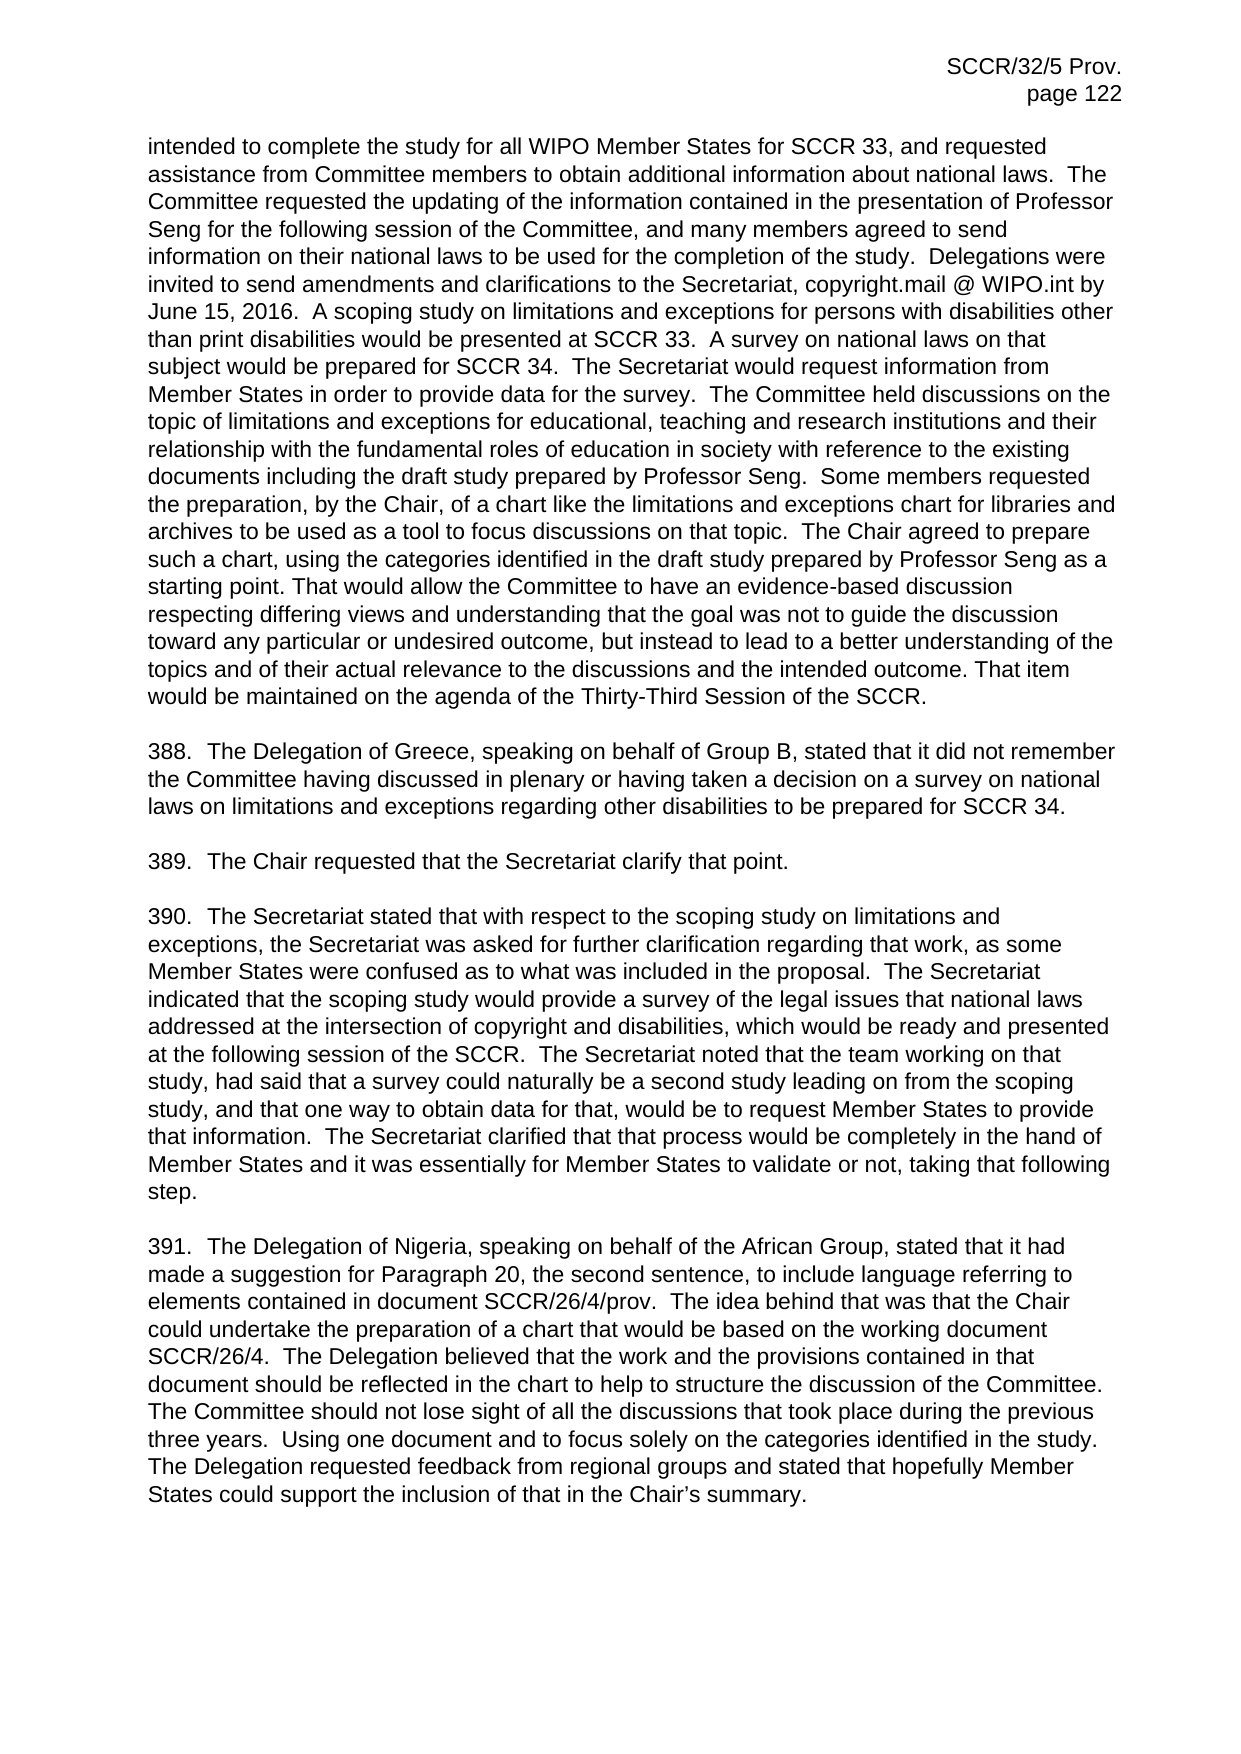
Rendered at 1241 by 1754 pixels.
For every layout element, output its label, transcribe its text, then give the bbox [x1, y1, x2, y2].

list The Chair requested that the Secretariat clarify that point. [148, 847, 1122, 875]
list The Delegation of Greece, speaking on behalf of Group B, stated that it did not remember the Committee having discussed in plenary or having taken a decision on a survey on national laws on limitations and exceptions regarding other disabilities to be prepared for SCCR 34. [148, 737, 1122, 820]
list The Secretariat stated that with respect to the scoping study on limitations and exceptions, the Secretariat was asked for further clarification regarding that work, as some Member States were confused as to what was included in the proposal. The Secretariat indicated that the scoping study would provide a survey of the legal issues that national laws addressed at the intersection of copyright and disabilities, which would be ready and presented at the following session of the SCCR. The Secretariat noted that the team working on that study, had said that a survey could naturally be a second study leading on from the scoping study, and that one way to obtain data for that, would be to request Member States to provide that information. The Secretariat clarified that that process would be completely in the hand of Member States and it was essentially for Member States to validate or not, taking that following step. [148, 902, 1122, 1205]
list The Delegation of Nigeria, speaking on behalf of the African Group, stated that it had made a suggestion for Paragraph 20, the second sentence, to include language referring to elements contained in document SCCR/26/4/prov. The idea behind that was that the Chair could undertake the preparation of a chart that would be based on the working document SCCR/26/4. The Delegation believed that the work and the provisions contained in that document should be reflected in the chart to help to structure the discussion of the Committee. The Committee should not lose sight of all the discussions that took place during the previous three years. Using one document and to focus solely on the categories identified in the study. The Delegation requested feedback from regional groups and stated that hopefully Member States could support the inclusion of that in the Chair’s summary. [148, 1232, 1122, 1507]
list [148, 132, 1122, 710]
